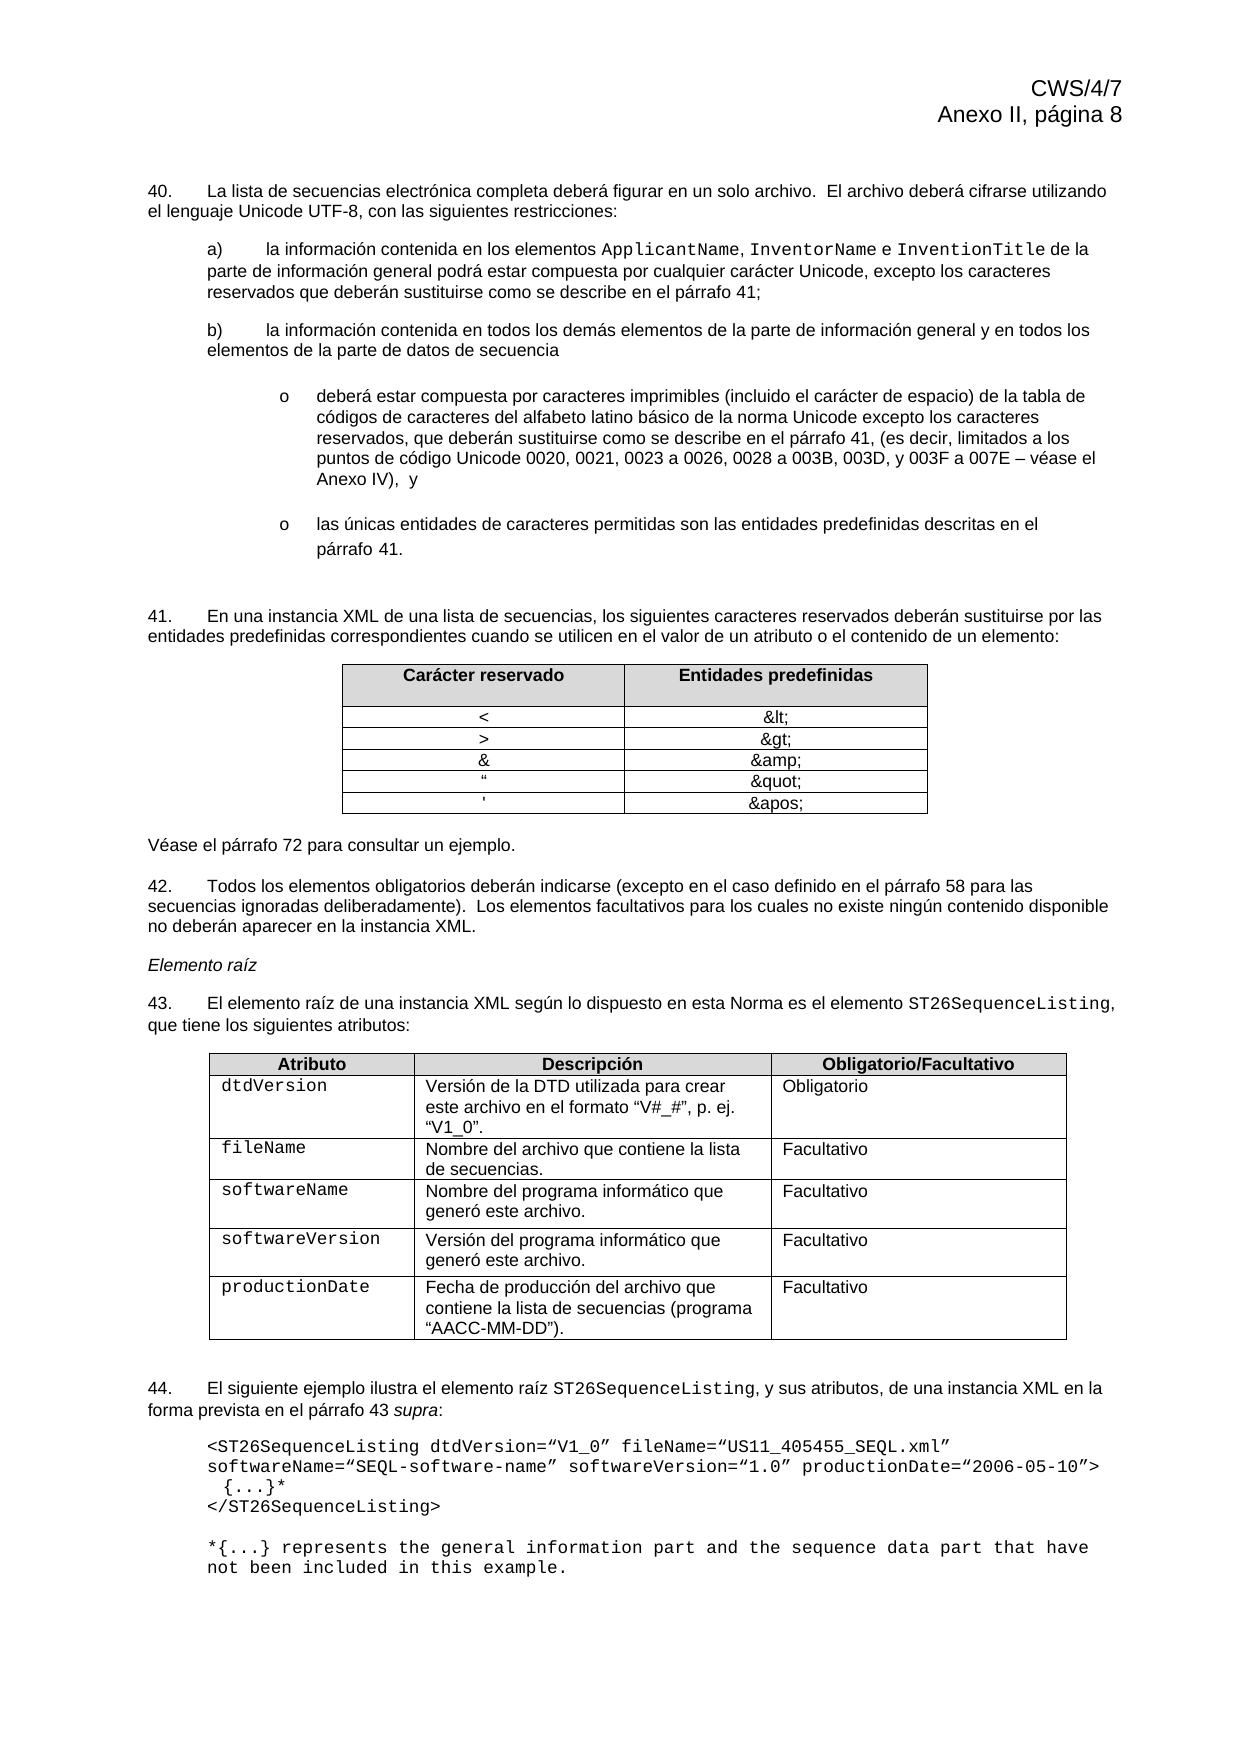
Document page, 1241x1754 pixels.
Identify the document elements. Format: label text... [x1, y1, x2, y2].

table_cell Facultativo [772, 1277, 1066, 1338]
table_cell Fecha de producción del archivo que contiene la lista de secuencias (programa “AACC-MM-DD”). [415, 1277, 771, 1338]
table_cell Facultativo [772, 1229, 1066, 1276]
table_cell “ [343, 771, 624, 792]
text Véase el párrafo 72 para consultar un ejemplo. [148, 834, 1122, 855]
text </ST26SequenceListing> [207, 1498, 1122, 1518]
table_cell &apos; [625, 793, 927, 813]
subtitle Elemento raíz [148, 954, 1122, 975]
table_cell Nombre del archivo que contiene la lista de secuencias. [415, 1139, 771, 1179]
table_cell &gt; [625, 728, 927, 749]
table_cell Facultativo [772, 1180, 1066, 1228]
table_header Descripción [415, 1054, 771, 1075]
table_cell > [343, 728, 624, 749]
list las únicas entidades de caracteres permitidas son las entidades predefinidas descritas en el párrafo 41. [279, 514, 1122, 560]
table_cell Versión del programa informático que generó este archivo. [415, 1229, 771, 1276]
text *{...} represents the general information part and the sequence data part that have not been included in this example. [207, 1538, 1122, 1578]
table_cell Versión de la DTD utilizada para crear este archivo en el formato “V#_#”, p. ej. “V1_0”. [415, 1076, 771, 1137]
list a) la información contenida en los elementos ApplicantName, InventorName e InventionTitle de la parte de información general podrá estar compuesta por cualquier carácter Unicode, excepto los caracteres reservados que deberán sustituirse como se describe en el párrafo 41; [207, 239, 1122, 302]
table_header Entidades predefinidas [625, 665, 927, 706]
list En una instancia XML de una lista de secuencias, los siguientes caracteres reservados deberán sustituirse por las entidades predefinidas correspondientes cuando se utilicen en el valor de un atributo o el contenido de un elemento: [148, 605, 1122, 646]
text {...}* [207, 1478, 1122, 1498]
table_cell Facultativo [772, 1139, 1066, 1179]
table_cell softwareName [210, 1180, 414, 1228]
list b) la información contenida en todos los demás elementos de la parte de información general y en todos los elementos de la parte de datos de secuencia [207, 319, 1122, 360]
list El siguiente ejemplo ilustra el elemento raíz ST26SequenceListing, y sus atributos, de una instancia XML en la forma prevista en el párrafo 43 supra: [148, 1378, 1122, 1420]
list La lista de secuencias electrónica completa deberá figurar en un solo archivo. El archivo deberá cifrarse utilizando el lenguaje Unicode UTF-8, con las siguientes restricciones: [148, 180, 1122, 221]
table_header Carácter reservado [343, 665, 624, 706]
table_cell &quot; [625, 771, 927, 792]
table_cell &lt; [625, 707, 927, 727]
table_cell & [343, 750, 624, 770]
table_cell fileName [210, 1139, 414, 1179]
list Todos los elementos obligatorios deberán indicarse (excepto en el caso definido en el párrafo 58 para las secuencias ignoradas deliberadamente). Los elementos facultativos para los cuales no existe ningún contenido disponible no deberán aparecer en la instancia XML. [148, 875, 1122, 937]
table_cell < [343, 707, 624, 727]
list El elemento raíz de una instancia XML según lo dispuesto en esta Norma es el elemento ST26SequenceListing, que tiene los siguientes atributos: [148, 992, 1122, 1035]
table_header Obligatorio/Facultativo [772, 1054, 1066, 1075]
text <ST26SequenceListing dtdVersion=“V1_0” fileName=“US11_405455_SEQL.xml” softwareName=“SEQL-software-name” softwareVersion=“1.0” productionDate=“2006-05-10”> [207, 1438, 1122, 1478]
table_cell ' [343, 793, 624, 813]
table_cell Nombre del programa informático que generó este archivo. [415, 1180, 771, 1228]
table_cell productionDate [210, 1277, 414, 1338]
table_cell dtdVersion [210, 1076, 414, 1137]
table_cell Obligatorio [772, 1076, 1066, 1137]
list deberá estar compuesta por caracteres imprimibles (incluido el carácter de espacio) de la tabla de códigos de caracteres del alfabeto latino básico de la norma Unicode excepto los caracteres reservados, que deberán sustituirse como se describe en el párrafo 41, (es decir, limitados a los puntos de código Unicode 0020, 0021, 0023 a 0026, 0028 a 003B, 003D, y 003F a 007E – véase el Anexo IV), y [279, 385, 1122, 489]
table_header Atributo [210, 1054, 414, 1075]
table_cell softwareVersion [210, 1229, 414, 1276]
table_cell &amp; [625, 750, 927, 770]
